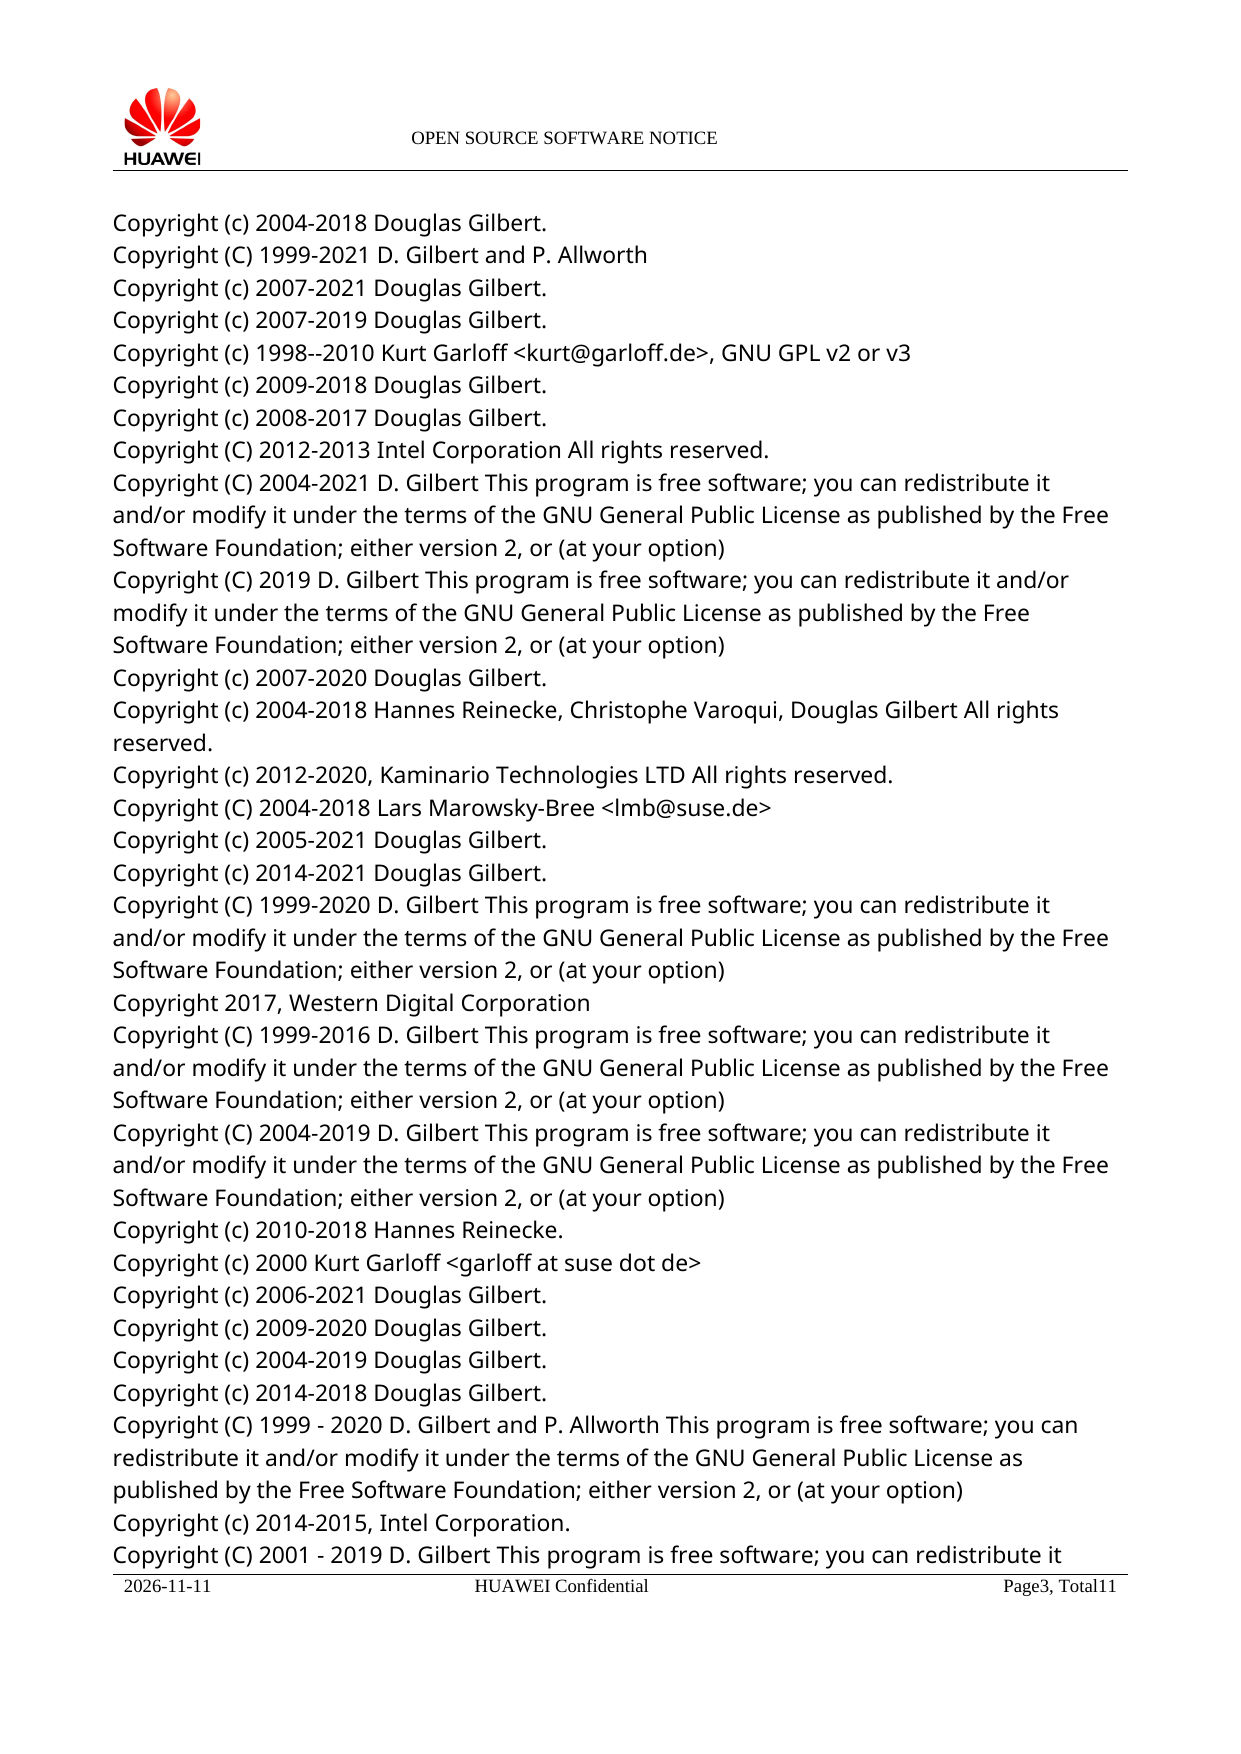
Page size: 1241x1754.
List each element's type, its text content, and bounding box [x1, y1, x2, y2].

picture [124, 88, 201, 165]
